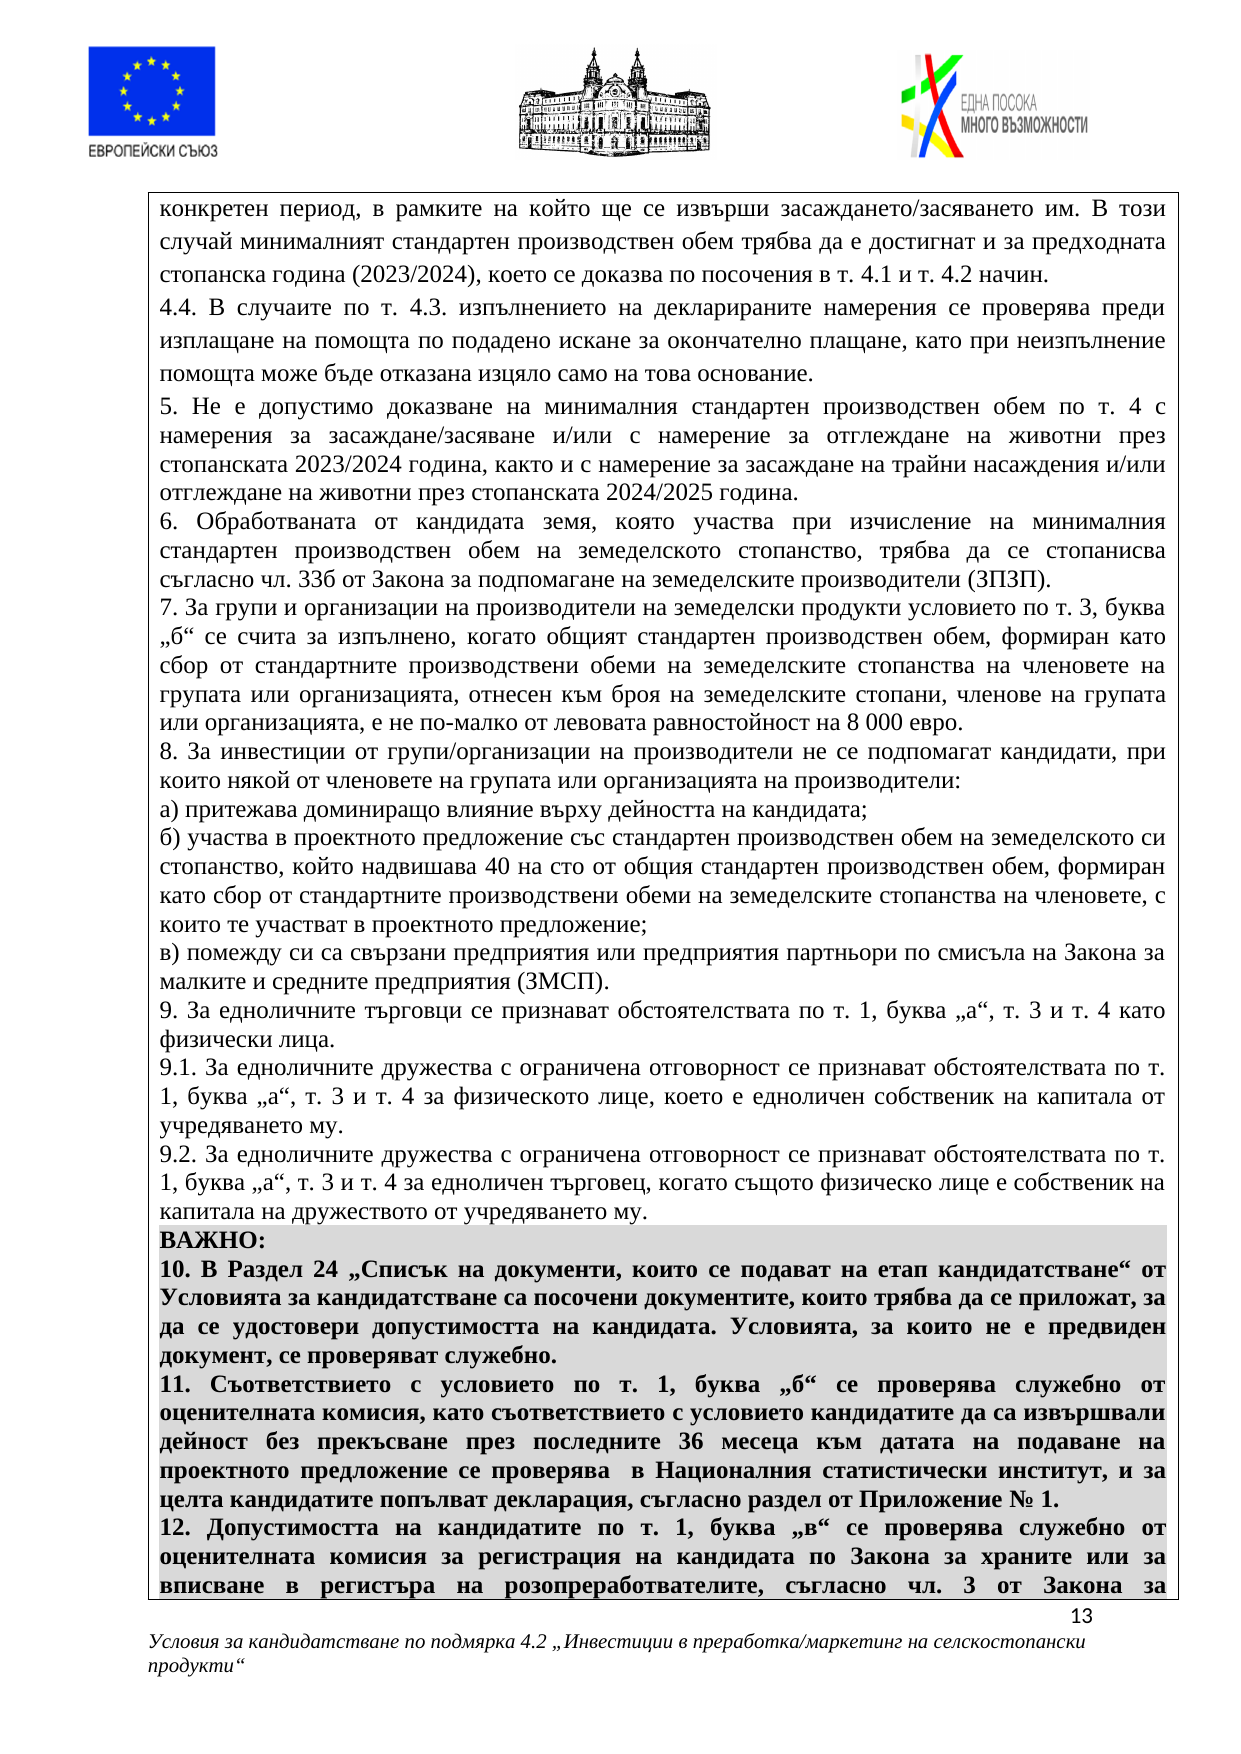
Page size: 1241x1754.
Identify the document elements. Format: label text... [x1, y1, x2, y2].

picture [896, 50, 1090, 160]
picture [88, 45, 219, 160]
picture [514, 44, 718, 160]
